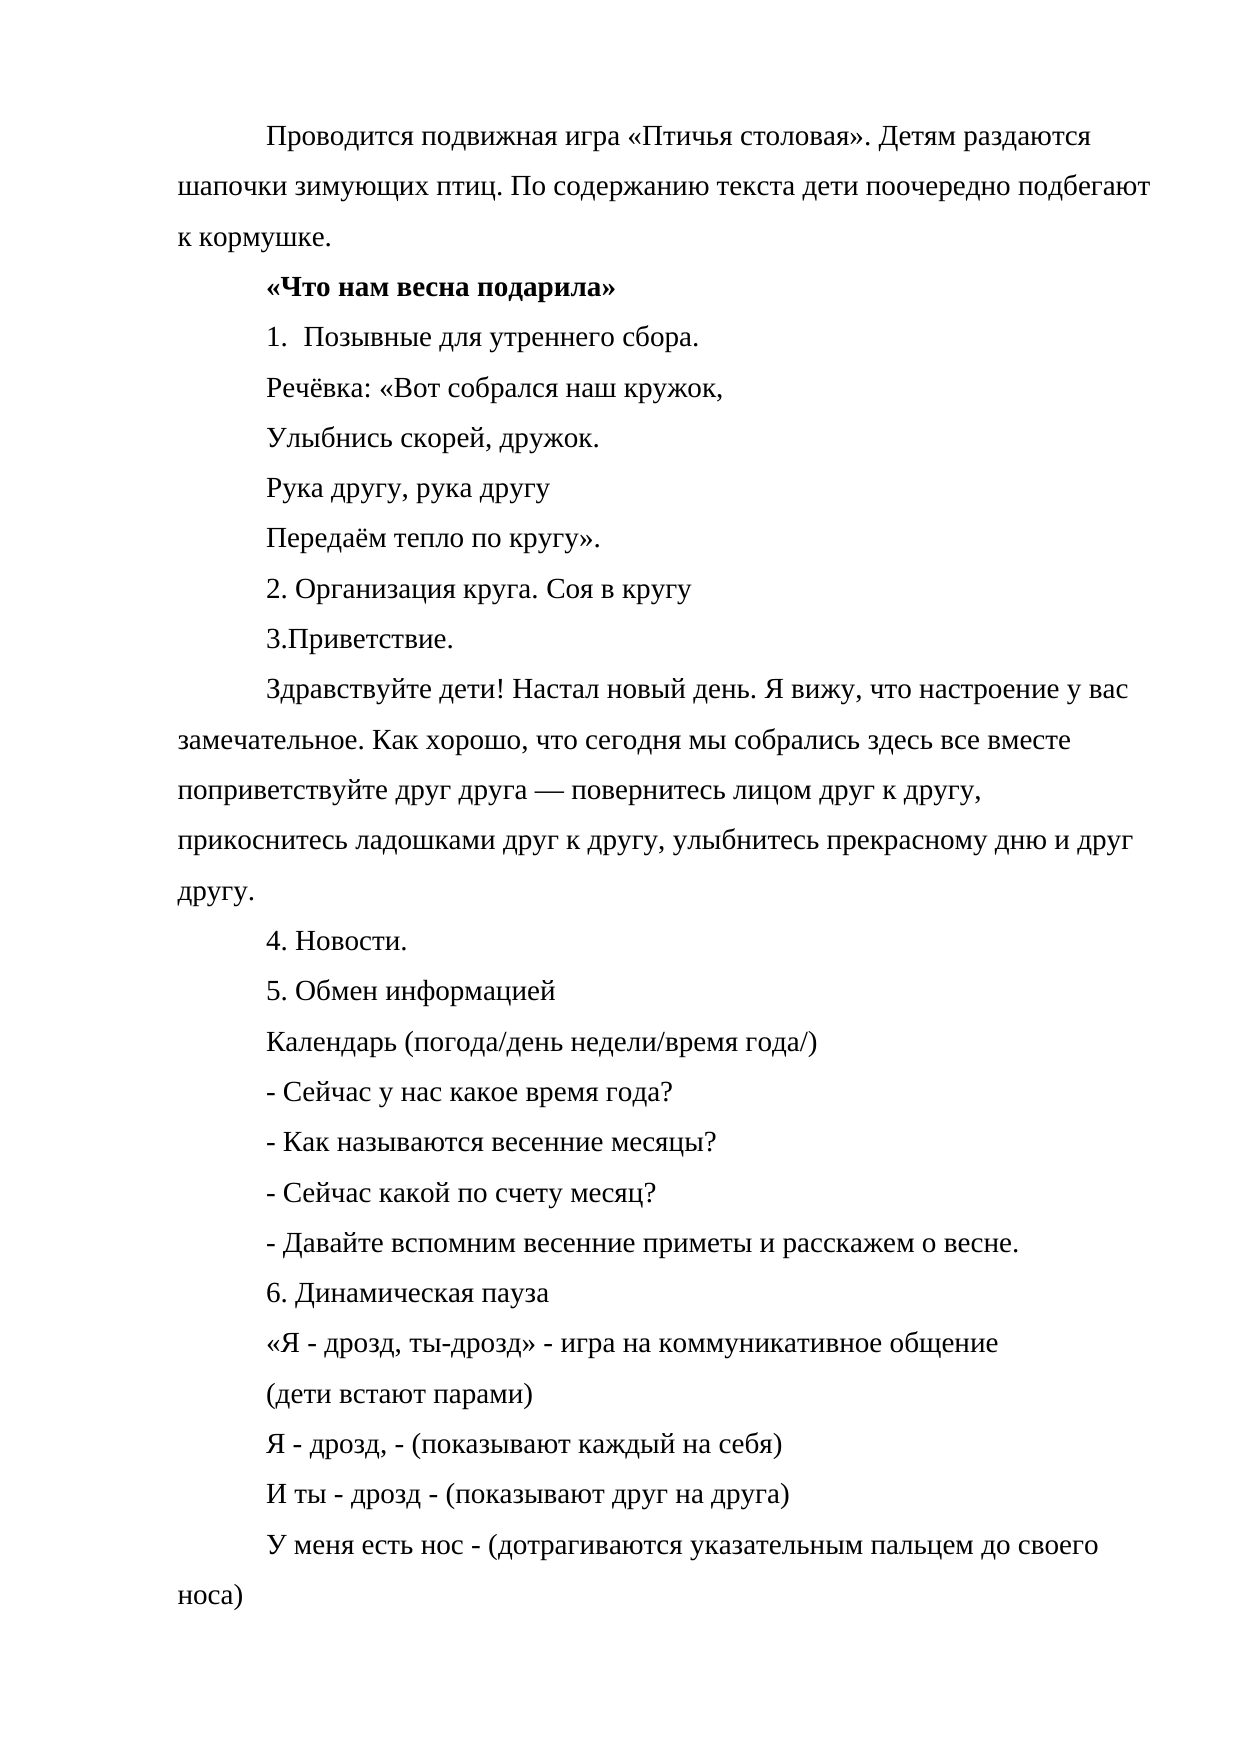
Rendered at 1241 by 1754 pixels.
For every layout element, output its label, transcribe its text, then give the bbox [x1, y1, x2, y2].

text (дети встают парами) [177, 1376, 1152, 1409]
text Улыбнись скорей, дружок. [177, 420, 1152, 453]
text Календарь (погода/день недели/время года/) [177, 1024, 1152, 1057]
text Я - дрозд, - (показывают каждый на себя) [177, 1426, 1152, 1460]
text У меня есть нос - (дотрагиваются указательным пальцем до своего носа) [177, 1527, 1152, 1611]
text 2. Организация круга. Соя в кругу [177, 571, 1152, 604]
text Передаём тепло по кругу». [177, 521, 1152, 554]
text Речёвка: «Вот собрался наш кружок, [177, 370, 1152, 403]
text И ты - дрозд - (показывают друг на друга) [177, 1477, 1152, 1510]
text 5. Обмен информацией [177, 973, 1152, 1007]
text «Что нам весна подарила» [177, 269, 1152, 303]
text 4. Новости. [177, 923, 1152, 957]
text «Я - дрозд, ты-дрозд» - игра на коммуникативное общение [177, 1326, 1152, 1359]
text Рука другу, рука другу [177, 470, 1152, 504]
text - Сейчас какой по счету месяц? [177, 1175, 1152, 1208]
text 6. Динамическая пауза [177, 1275, 1152, 1309]
list Позывные для утреннего сбора. [266, 319, 1152, 353]
text Здравствуйте дети! Настал новый день. Я вижу, что настроение у вас замечательное. Как хорошо, что сегодня мы собрались здесь все вместе поприветствуйте друг друга — повернитесь лицом друг к другу, прикоснитесь ладошками друг к другу, улыбнитесь прекрасному дню и друг другу. [177, 672, 1152, 906]
text 3.Приветствие. [177, 621, 1152, 655]
text - Давайте вспомним весенние приметы и расскажем о весне. [177, 1225, 1152, 1258]
text - Сейчас у нас какое время года? [177, 1074, 1152, 1108]
text Проводится подвижная игра «Птичья столовая». Детям раздаются шапочки зимующих птиц. По содержанию текста дети поочередно подбегают к кормушке. [177, 118, 1152, 252]
text - Как называются весенние месяцы? [177, 1124, 1152, 1158]
